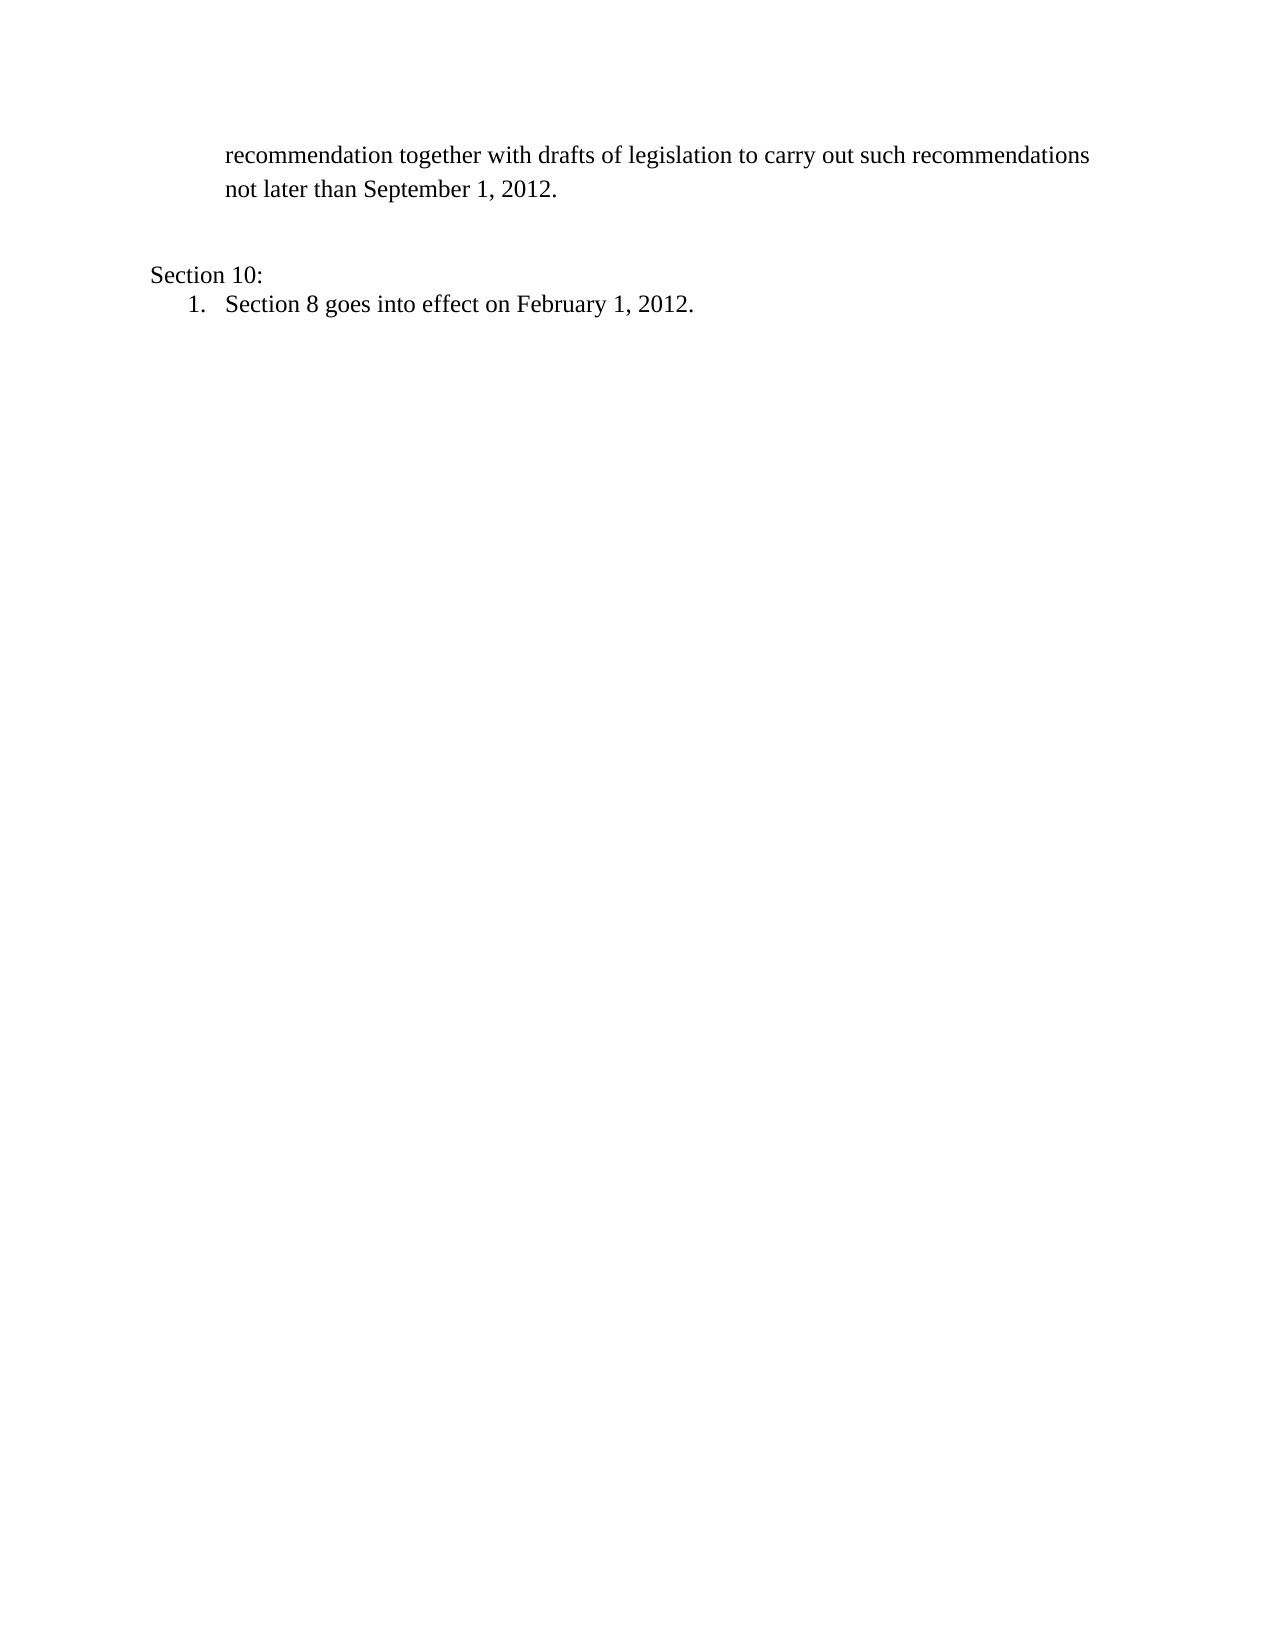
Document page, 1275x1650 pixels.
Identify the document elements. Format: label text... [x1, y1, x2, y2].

text Section 10: [150, 261, 1125, 289]
list Section 8 goes into effect on February 1, 2012. [187, 289, 1125, 318]
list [187, 141, 1125, 235]
